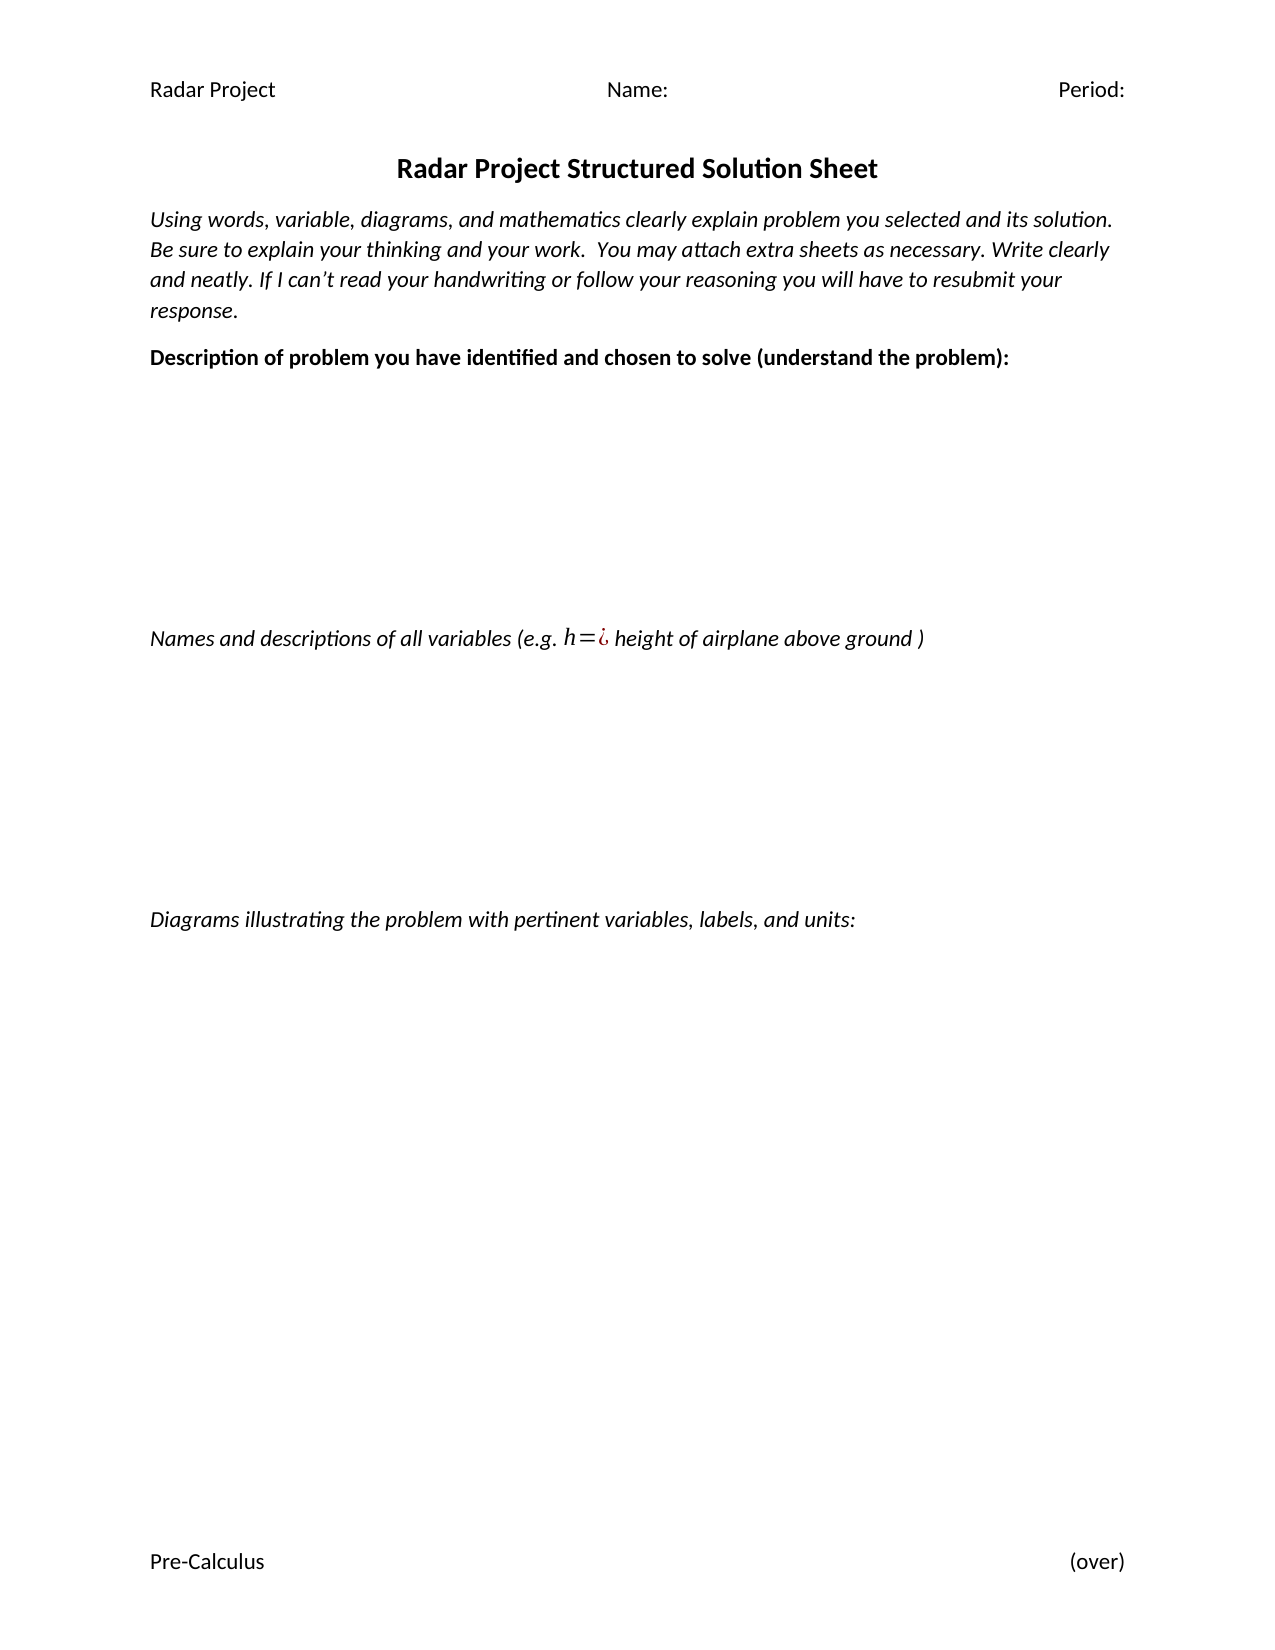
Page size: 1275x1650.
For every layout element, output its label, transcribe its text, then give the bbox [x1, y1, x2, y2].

text Diagrams illustrating the problem with pertinent variables, labels, and units: [150, 905, 1125, 933]
text Description of problem you have identified and chosen to solve (understand the problem): [150, 343, 1125, 371]
text Radar Project Structured Solution Sheet [150, 150, 1125, 186]
text Names and descriptions of all variables (e.g. height of airplane above ground ) [150, 624, 1125, 652]
text Using words, variable, diagrams, and mathematics clearly explain problem you selected and its solution. Be sure to explain your thinking and your work. You may attach extra sheets as necessary. Write clearly and neatly. If I can’t read your handwriting or follow your reasoning you will have to resubmit your response. [150, 205, 1125, 324]
